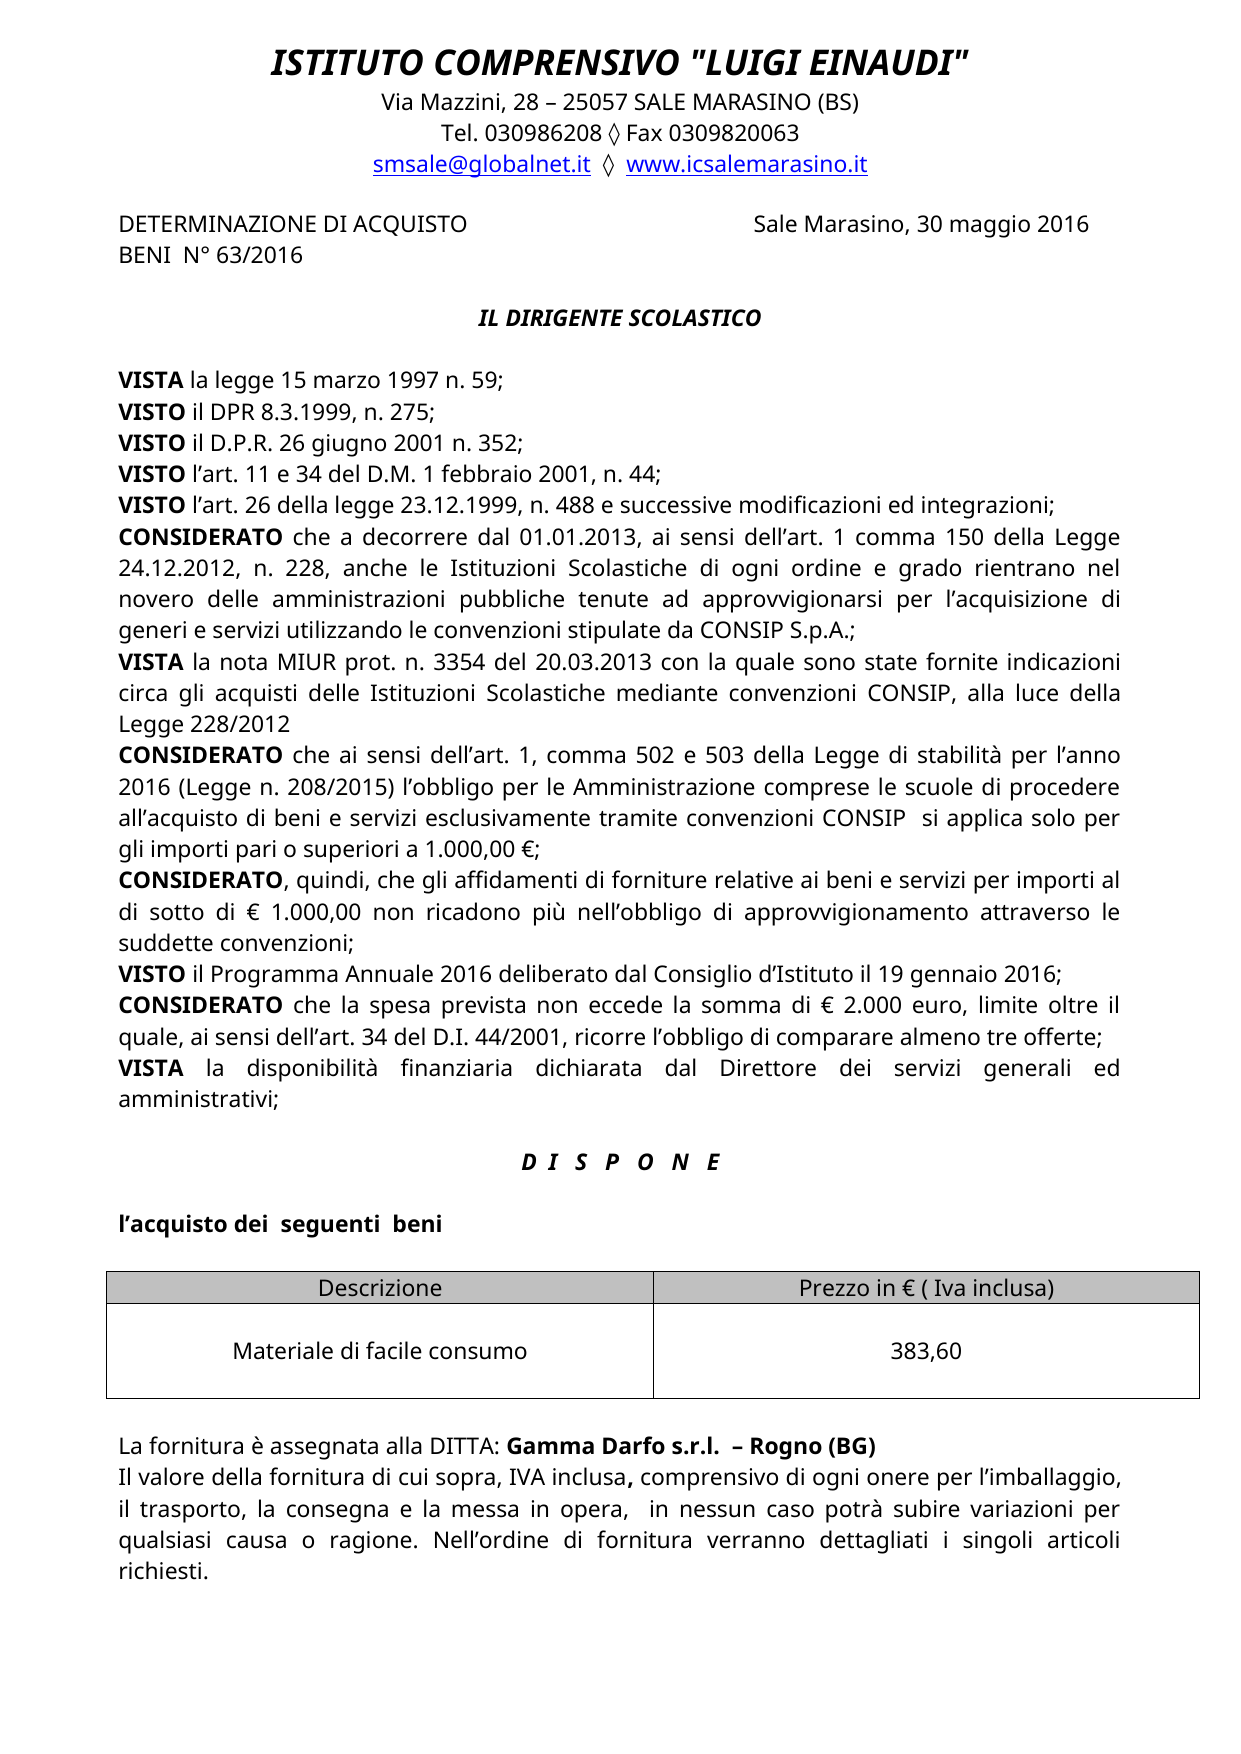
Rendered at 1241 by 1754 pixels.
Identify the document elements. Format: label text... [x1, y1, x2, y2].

text VISTO il D.P.R. 26 giugno 2001 n. 352; [118, 427, 1122, 458]
text IL DIRIGENTE SCOLASTICO [118, 302, 1122, 333]
text VISTA la legge 15 marzo 1997 n. 59; [118, 364, 1122, 396]
text D I S P O N E [118, 1146, 1122, 1177]
text VISTO l’art. 26 della legge 23.12.1999, n. 488 e successive modificazioni ed integrazioni; [118, 489, 1122, 521]
text CONSIDERATO che la spesa prevista non eccede la somma di € 2.000 euro, limite oltre il quale, ai sensi dell’art. 34 del D.I. 44/2001, ricorre l’obbligo di comparare almeno tre offerte; [118, 989, 1122, 1052]
text VISTA la disponibilità finanziaria dichiarata dal Direttore dei servizi generali ed amministrativi; [118, 1052, 1122, 1114]
table_header Descrizione [107, 1272, 653, 1303]
text VISTA la nota MIUR prot. n. 3354 del 20.03.2013 con la quale sono state fornite indicazioni circa gli acquisti delle Istituzioni Scolastiche mediante convenzioni CONSIP, alla luce della Legge 228/2012 [118, 646, 1122, 739]
text Tel. 030986208 ◊ Fax 0309820063 [118, 117, 1122, 148]
text smsale@globalnet.it ◊ www.icsalemarasino.it [118, 148, 1122, 179]
text La fornitura è assegnata alla DITTA: Gamma Darfo s.r.l. – Rogno (BG) [118, 1430, 1122, 1461]
table_cell Materiale di facile consumo [107, 1304, 653, 1398]
text CONSIDERATO che ai sensi dell’art. 1, comma 502 e 503 della Legge di stabilità per l’anno 2016 (Legge n. 208/2015) l’obbligo per le Amministrazione comprese le scuole di procedere all’acquisto di beni e servizi esclusivamente tramite convenzioni CONSIP si applica solo per gli importi pari o superiori a 1.000,00 €; [118, 739, 1122, 864]
text VISTO il DPR 8.3.1999, n. 275; [118, 396, 1122, 427]
text CONSIDERATO, quindi, che gli affidamenti di forniture relative ai beni e servizi per importi al di sotto di € 1.000,00 non ricadono più nell’obbligo di approvvigionamento attraverso le suddette convenzioni; [118, 864, 1122, 958]
table_cell 383,60 [654, 1304, 1199, 1398]
text VISTO il Programma Annuale 2016 deliberato dal Consiglio d’Istituto il 19 gennaio 2016; [118, 958, 1122, 989]
text Il valore della fornitura di cui sopra, IVA inclusa, comprensivo di ogni onere per l’imballaggio, il trasporto, la consegna e la messa in opera, in nessun caso potrà subire variazioni per qualsiasi causa o ragione. Nell’ordine di fornitura verranno dettagliati i singoli articoli richiesti. [118, 1461, 1122, 1586]
text l’acquisto dei seguenti beni [118, 1208, 1122, 1239]
text ISTITUTO COMPRENSIVO "LUIGI EINAUDI" [118, 37, 1122, 86]
text DETERMINAZIONE DI ACQUISTO Sale Marasino, 30 maggio 2016 [118, 208, 1122, 239]
text BENI N° 63/2016 [118, 239, 1122, 271]
text CONSIDERATO che a decorrere dal 01.01.2013, ai sensi dell’art. 1 comma 150 della Legge 24.12.2012, n. 228, anche le Istituzioni Scolastiche di ogni ordine e grado rientrano nel novero delle amministrazioni pubbliche tenute ad approvvigionarsi per l’acquisizione di generi e servizi utilizzando le convenzioni stipulate da CONSIP S.p.A.; [118, 521, 1122, 646]
table_header Prezzo in € ( Iva inclusa) [654, 1272, 1199, 1303]
text VISTO l’art. 11 e 34 del D.M. 1 febbraio 2001, n. 44; [118, 458, 1122, 489]
text Via Mazzini, 28 – 25057 SALE MARASINO (BS) [118, 86, 1122, 117]
